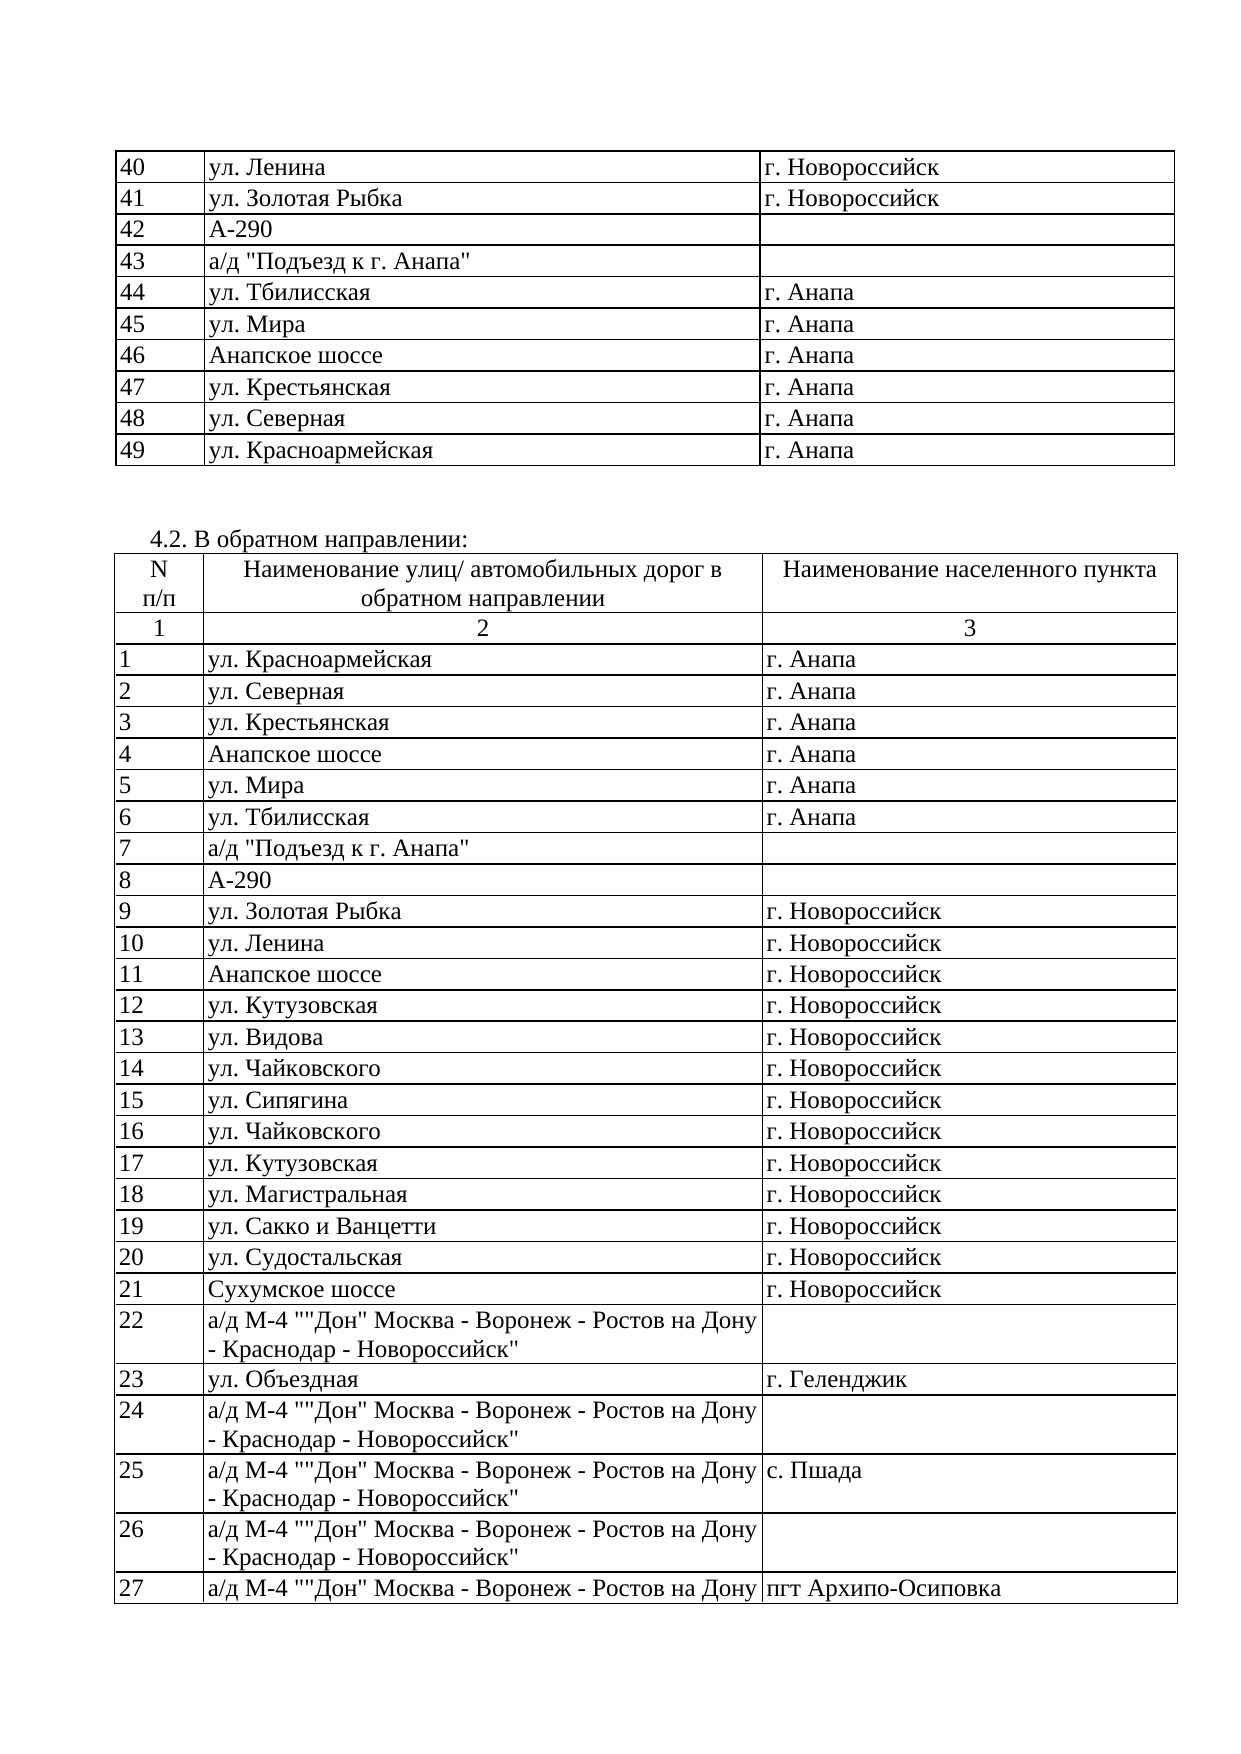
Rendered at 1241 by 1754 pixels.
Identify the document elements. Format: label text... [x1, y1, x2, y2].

table_cell с. Пшада [763, 1453, 1177, 1512]
table_cell г. Новороссийск [763, 958, 1177, 989]
table_cell 40 [117, 152, 204, 181]
table_cell 3 [763, 611, 1177, 643]
table_cell г. Анапа [761, 435, 1174, 464]
table_cell Сухумское шоссе [204, 1274, 762, 1303]
table_cell А-290 [205, 215, 759, 244]
table_cell 16 [115, 1116, 203, 1146]
table_cell г. Анапа [761, 309, 1174, 339]
table_cell 14 [115, 1053, 203, 1083]
table_cell 46 [117, 340, 204, 370]
table_cell ул. Золотая Рыбка [204, 896, 762, 926]
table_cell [204, 1573, 762, 1602]
table_cell 10 [115, 927, 203, 957]
table_cell 42 [117, 215, 204, 244]
table_cell а/д М-4 ""Дон" Москва - Воронеж - Ростов на Дону - Краснодар - Новороссийск" [204, 1396, 762, 1453]
table_cell 23 [115, 1364, 203, 1394]
table_cell 13 [115, 1021, 203, 1052]
table_header Наименование населенного пункта [763, 554, 1177, 611]
table_cell 6 [115, 801, 203, 832]
table_cell 45 [117, 309, 204, 339]
table_cell ул. Золотая Рыбка [205, 183, 759, 213]
table_cell 22 [115, 1305, 203, 1363]
table_cell ул. Видова [204, 1022, 762, 1052]
table_cell 43 [117, 246, 204, 276]
table_cell 19 [115, 1210, 203, 1241]
table_cell [763, 1304, 1177, 1363]
table_cell [763, 863, 1177, 894]
table_cell ул. Северная [204, 676, 762, 706]
table_cell г. Новороссийск [763, 926, 1177, 957]
table_cell ул. Тбилисская [204, 802, 762, 832]
table_cell пгт Архипо-Осиповка [763, 1571, 1177, 1602]
table_cell ул. Чайковского [204, 1053, 762, 1083]
table_cell г. Анапа [761, 372, 1174, 402]
table_cell А-290 [204, 865, 762, 894]
table_cell Анапское шоссе [204, 959, 762, 989]
table_cell ул. Чайковского [204, 1116, 762, 1146]
table_cell а/д "Подъезд к г. Анапа" [205, 246, 759, 276]
table_cell а/д М-4 ""Дон" Москва - Воронеж - Ростов на Дону - Краснодар - Новороссийск" [204, 1305, 762, 1363]
table_cell 18 [115, 1179, 203, 1209]
table_cell 3 [115, 707, 203, 737]
table_cell г. Новороссийск [763, 989, 1177, 1020]
table_cell 44 [117, 277, 204, 307]
table_cell г. Анапа [763, 674, 1177, 706]
table_cell г. Анапа [761, 277, 1174, 307]
table_header N п/п [115, 554, 203, 611]
table_cell ул. Судостальская [204, 1242, 762, 1272]
table_cell 25 [115, 1454, 203, 1512]
table_cell ул. Ленина [204, 928, 762, 957]
table_cell ул. Тбилисская [205, 277, 759, 307]
table_cell г. Новороссийск [761, 152, 1174, 181]
table_cell 20 [115, 1242, 203, 1272]
table_cell [763, 1512, 1177, 1571]
table_cell 8 [115, 864, 203, 894]
table_cell 41 [117, 183, 204, 213]
table_cell г. Новороссийск [763, 1115, 1177, 1146]
table_cell ул. Объездная [204, 1364, 762, 1394]
table_cell ул. Мира [204, 770, 762, 800]
table_cell ул. Кутузовская [204, 1148, 762, 1178]
table_cell ул. Сипягина [204, 1085, 762, 1115]
table_cell г. Анапа [761, 403, 1174, 433]
table_cell ул. Магистральная [204, 1179, 762, 1209]
table_cell 9 [115, 896, 203, 926]
table_cell 26 [115, 1513, 203, 1571]
table_cell г. Новороссийск [761, 183, 1174, 213]
table_cell 24 [115, 1395, 203, 1453]
table_cell 4 [115, 738, 203, 769]
table_cell г. Анапа [763, 706, 1177, 737]
table_cell г. Новороссийск [763, 1083, 1177, 1115]
table_cell а/д "Подъезд к г. Анапа" [204, 833, 762, 863]
table_cell г. Новороссийск [763, 1178, 1177, 1209]
table_cell Анапское шоссе [204, 739, 762, 769]
table_cell г. Анапа [763, 769, 1177, 800]
table_cell [763, 1394, 1177, 1453]
table_cell ул. Сакко и Ванцетти [204, 1211, 762, 1241]
table_cell г. Геленджик [763, 1363, 1177, 1394]
table_cell 49 [117, 435, 204, 464]
table_cell 47 [117, 372, 204, 402]
table_cell ул. Крестьянская [204, 707, 762, 737]
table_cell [204, 1514, 762, 1571]
table_cell ул. Красноармейская [205, 435, 759, 464]
table_cell Анапское шоссе [205, 340, 759, 370]
table_cell 11 [115, 959, 203, 989]
table_cell 27 [115, 1572, 203, 1602]
table_cell г. Новороссийск [763, 1020, 1177, 1052]
table_cell г. Анапа [761, 340, 1174, 370]
table_cell [763, 832, 1177, 863]
table_cell г. Новороссийск [763, 1209, 1177, 1241]
table_header Наименование улиц/ автомобильных дорог в обратном направлении [204, 554, 762, 611]
table_cell 1 [115, 644, 203, 674]
table_cell 7 [115, 833, 203, 863]
table_cell а/д М-4 ""Дон" Москва - Воронеж - Ростов на Дону - Краснодар - Новороссийск" [204, 1455, 762, 1512]
table_cell 2 [204, 613, 762, 643]
table_cell [761, 215, 1174, 244]
table_cell 5 [115, 770, 203, 800]
table_cell 48 [117, 403, 204, 433]
table_cell г. Новороссийск [763, 1241, 1177, 1272]
table_cell ул. Северная [205, 403, 759, 433]
table_cell [761, 246, 1174, 276]
table_cell 1 [115, 613, 203, 643]
table_cell ул. Ленина [205, 152, 759, 181]
table_cell ул. Мира [205, 309, 759, 339]
table_cell г. Анапа [763, 737, 1177, 769]
table_cell 21 [115, 1273, 203, 1303]
table_cell г. Новороссийск [763, 1272, 1177, 1303]
table_cell 17 [115, 1147, 203, 1178]
table_cell 2 [115, 675, 203, 706]
table_cell ул. Красноармейская [204, 645, 762, 674]
table_cell г. Анапа [763, 800, 1177, 832]
table_cell г. Новороссийск [763, 1052, 1177, 1083]
text 4.2. В обратном направлении: [150, 524, 1090, 552]
table_cell г. Новороссийск [763, 895, 1177, 926]
table_cell ул. Крестьянская [205, 372, 759, 402]
table_cell 12 [115, 990, 203, 1020]
table_cell ул. Кутузовская [204, 991, 762, 1020]
table_cell г. Новороссийск [763, 1146, 1177, 1178]
table_cell 15 [115, 1084, 203, 1115]
table_cell г. Анапа [763, 643, 1177, 674]
